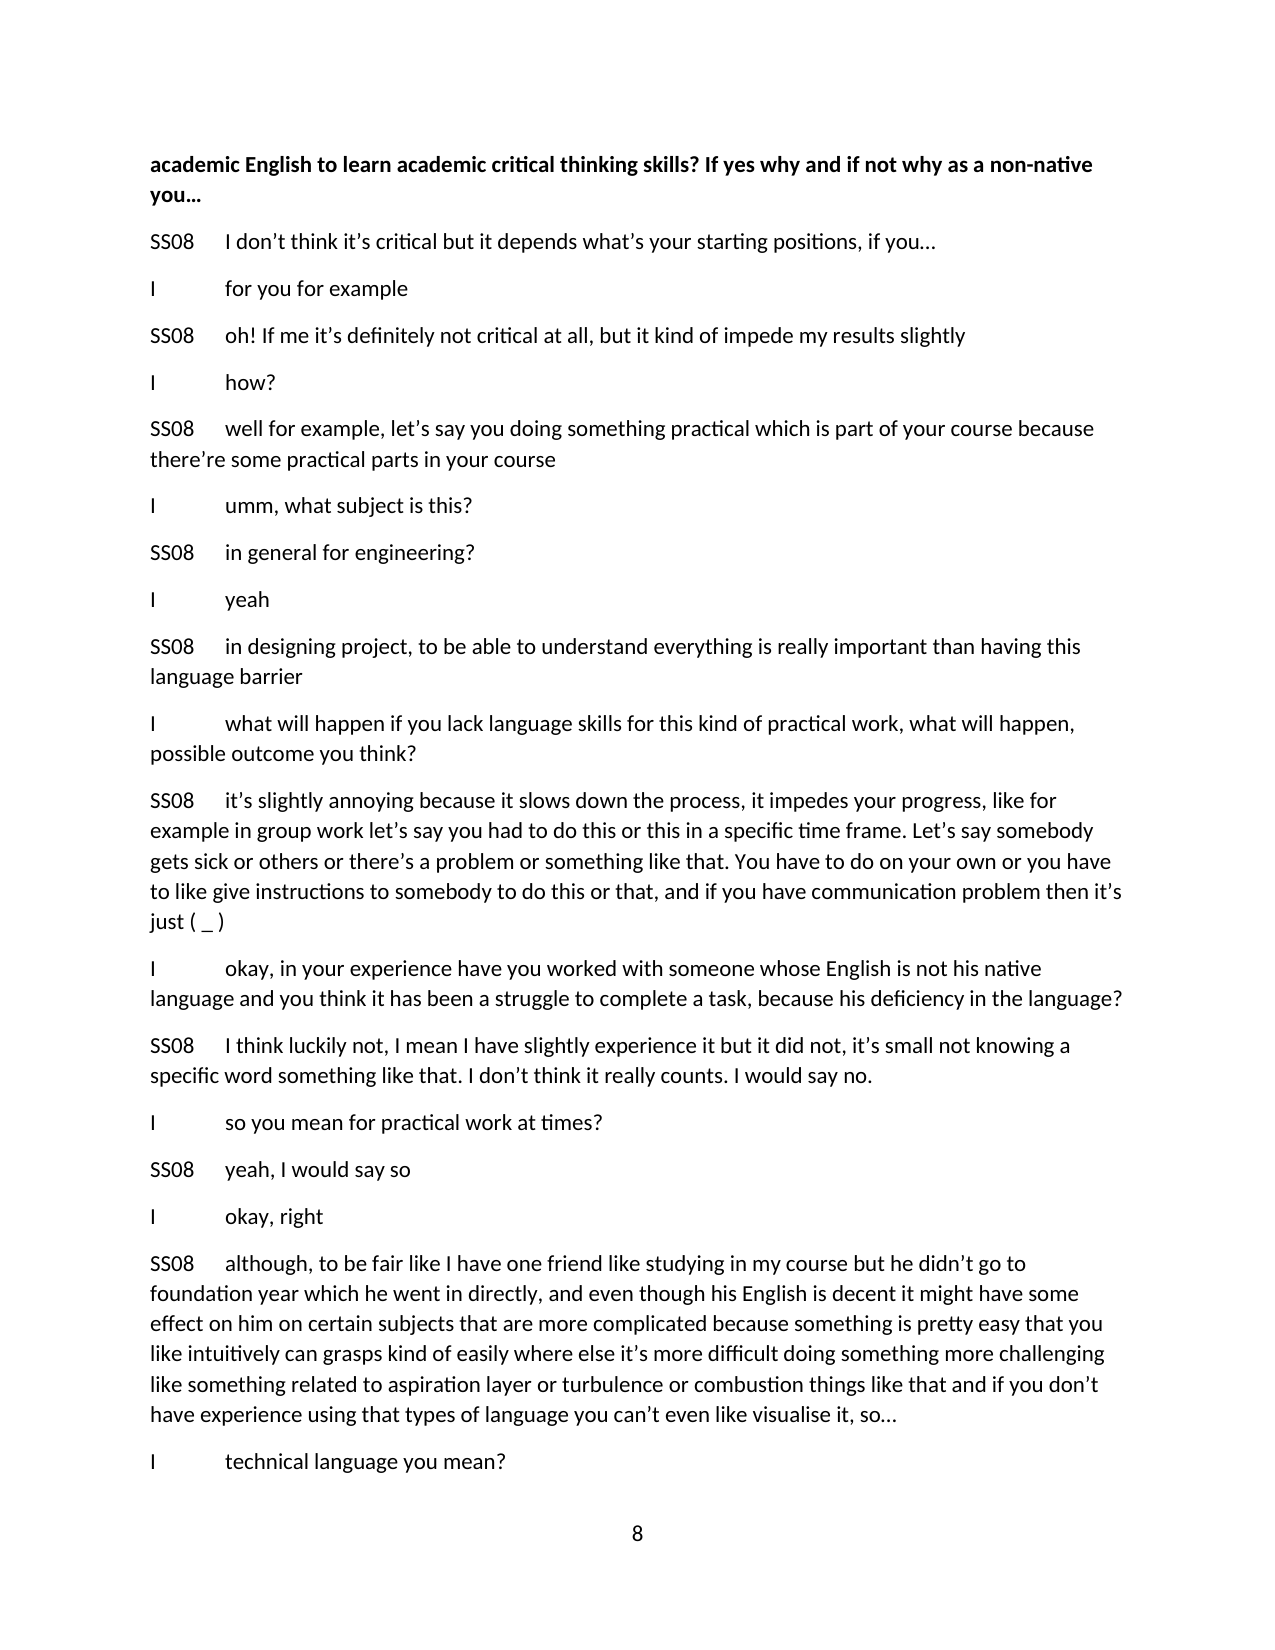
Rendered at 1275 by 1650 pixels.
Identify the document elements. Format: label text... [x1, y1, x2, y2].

text SS08 in designing project, to be able to understand everything is really important than having this language barrier [150, 632, 1125, 691]
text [150, 150, 1125, 208]
text I what will happen if you lack language skills for this kind of practical work, what will happen, possible outcome you think? [150, 709, 1125, 768]
text SS08 in general for engineering? [150, 538, 1125, 567]
text I for you for example [150, 274, 1125, 302]
text I umm, what subject is this? [150, 492, 1125, 520]
text SS08 oh! If me it’s definitely not critical at all, but it kind of impede my results slightly [150, 321, 1125, 349]
text I okay, right [150, 1202, 1125, 1230]
text SS08 I think luckily not, I mean I have slightly experience it but it did not, it’s small not knowing a specific word something like that. I don’t think it really counts. I would say no. [150, 1031, 1125, 1089]
text I yeah [150, 585, 1125, 613]
text I okay, in your experience have you worked with someone whose English is not his native language and you think it has been a struggle to complete a task, because his deficiency in the language? [150, 954, 1125, 1012]
text SS08 it’s slightly annoying because it slows down the process, it impedes your progress, like for example in group work let’s say you had to do this or this in a specific time frame. Let’s say somebody gets sick or others or there’s a problem or something like that. You have to do on your own or you have to like give instructions to somebody to do this or that, and if you have communication problem then it’s just ( _ ) [150, 786, 1125, 935]
text I so you mean for practical work at times? [150, 1108, 1125, 1136]
text I technical language you mean? [150, 1447, 1125, 1475]
text SS08 yeah, I would say so [150, 1155, 1125, 1183]
text I how? [150, 368, 1125, 396]
text SS08 I don’t think it’s critical but it depends what’s your starting positions, if you… [150, 227, 1125, 255]
text SS08 well for example, let’s say you doing something practical which is part of your course because there’re some practical parts in your course [150, 414, 1125, 473]
text SS08 although, to be fair like I have one friend like studying in my course but he didn’t go to foundation year which he went in directly, and even though his English is decent it might have some effect on him on certain subjects that are more complicated because something is pretty easy that you like intuitively can grasps kind of easily where else it’s more difficult doing something more challenging like something related to aspiration layer or turbulence or combustion things like that and if you don’t have experience using that types of language you can’t even like visualise it, so… [150, 1249, 1125, 1428]
